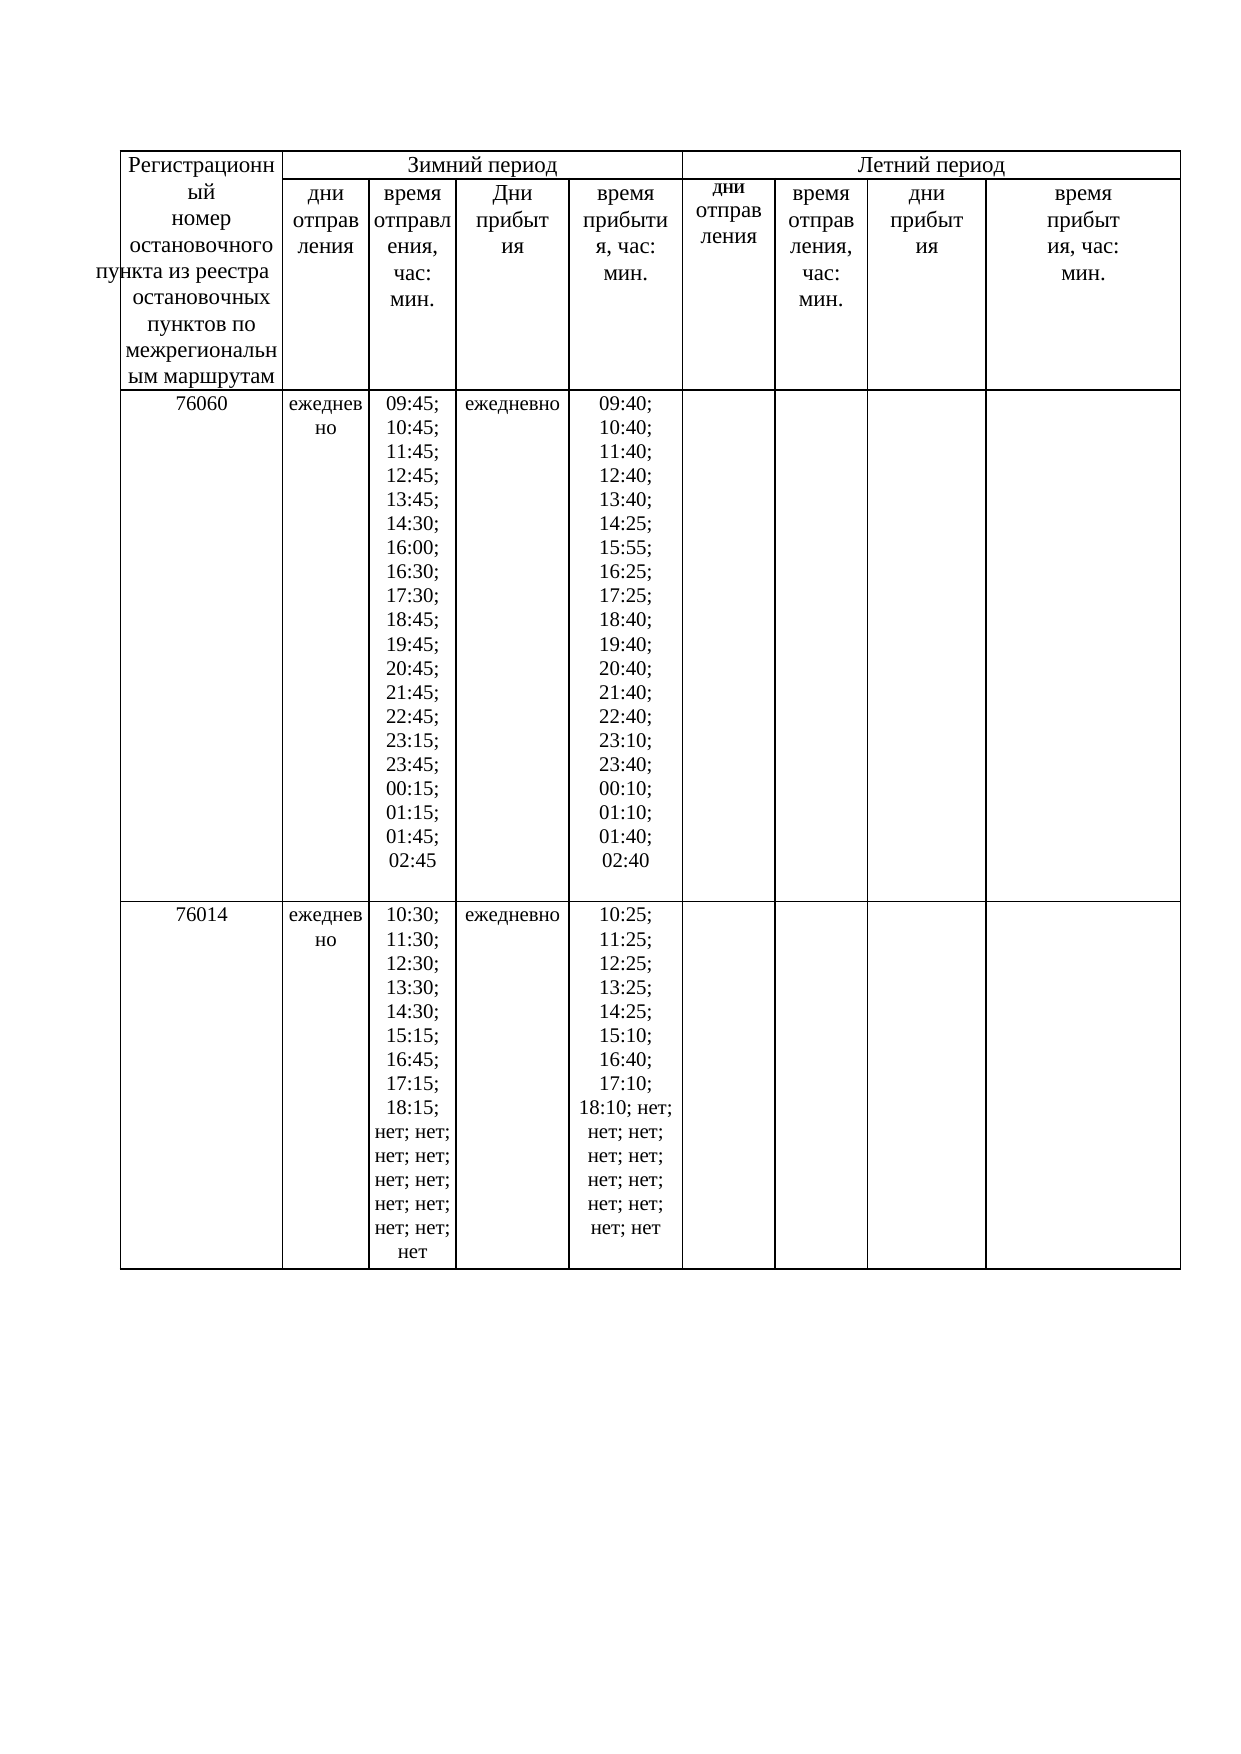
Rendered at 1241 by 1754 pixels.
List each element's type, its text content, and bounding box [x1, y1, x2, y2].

table_cell Дни прибыт ия [457, 180, 568, 389]
table_cell дни прибыт ия [868, 180, 985, 389]
table_cell дни отправ ления [283, 180, 368, 389]
table_cell время прибыти я, час: мин. [570, 180, 682, 389]
table_cell 10:30; 11:30; 12:30; 13:30; 14:30; 15:15; 16:45; 17:15; 18:15; нет; нет; нет; нет; нет; нет; нет; нет; нет; нет; нет [370, 902, 455, 1268]
table_cell ежедневно [283, 902, 368, 1268]
table_header Летний период [683, 152, 1180, 178]
table_cell время отправ ления, час: мин. [776, 180, 867, 389]
table_cell 09:40; 10:40; 11:40; 12:40; 13:40; 14:25; 15:55; 16:25; 17:25; 18:40; 19:40; 20:40; 21:40; 22:40; 23:10; 23:40; 00:10; 01:10; 01:40; 02:40 [570, 391, 682, 901]
table_cell ДНИ отправ ления [683, 180, 774, 389]
table_cell 76014 [121, 902, 282, 1268]
table_cell [987, 391, 1180, 901]
table_cell [776, 391, 867, 901]
table_header Регистрационный номер остановочного пункта из реестра остановочных пунктов по межрегиональным маршрутам регулярных перевозок [121, 152, 282, 389]
table_cell [683, 902, 774, 1268]
table_cell [987, 902, 1180, 1268]
table_cell ежедневно [457, 902, 568, 1268]
table_header Зимний период [283, 152, 682, 178]
table_cell 10:25; 11:25; 12:25; 13:25; 14:25; 15:10; 16:40; 17:10; 18:10; нет; нет; нет; нет; нет; нет; нет; нет; нет; нет; нет [570, 902, 682, 1268]
table_cell [683, 391, 774, 901]
table_cell 09:45; 10:45; 11:45; 12:45; 13:45; 14:30; 16:00; 16:30; 17:30; 18:45; 19:45; 20:45; 21:45; 22:45; 23:15; 23:45; 00:15; 01:15; 01:45; 02:45 [370, 391, 455, 901]
table_cell ежедневно [283, 391, 368, 901]
table_cell время отправл ения, час: мин. [370, 180, 455, 389]
table_cell 76060 [121, 391, 282, 901]
table_cell [868, 902, 985, 1268]
table_cell [868, 391, 985, 901]
table_cell ежедневно [457, 391, 568, 901]
table_cell [776, 902, 867, 1268]
table_cell время прибыт ия, час: мин. [987, 180, 1180, 389]
